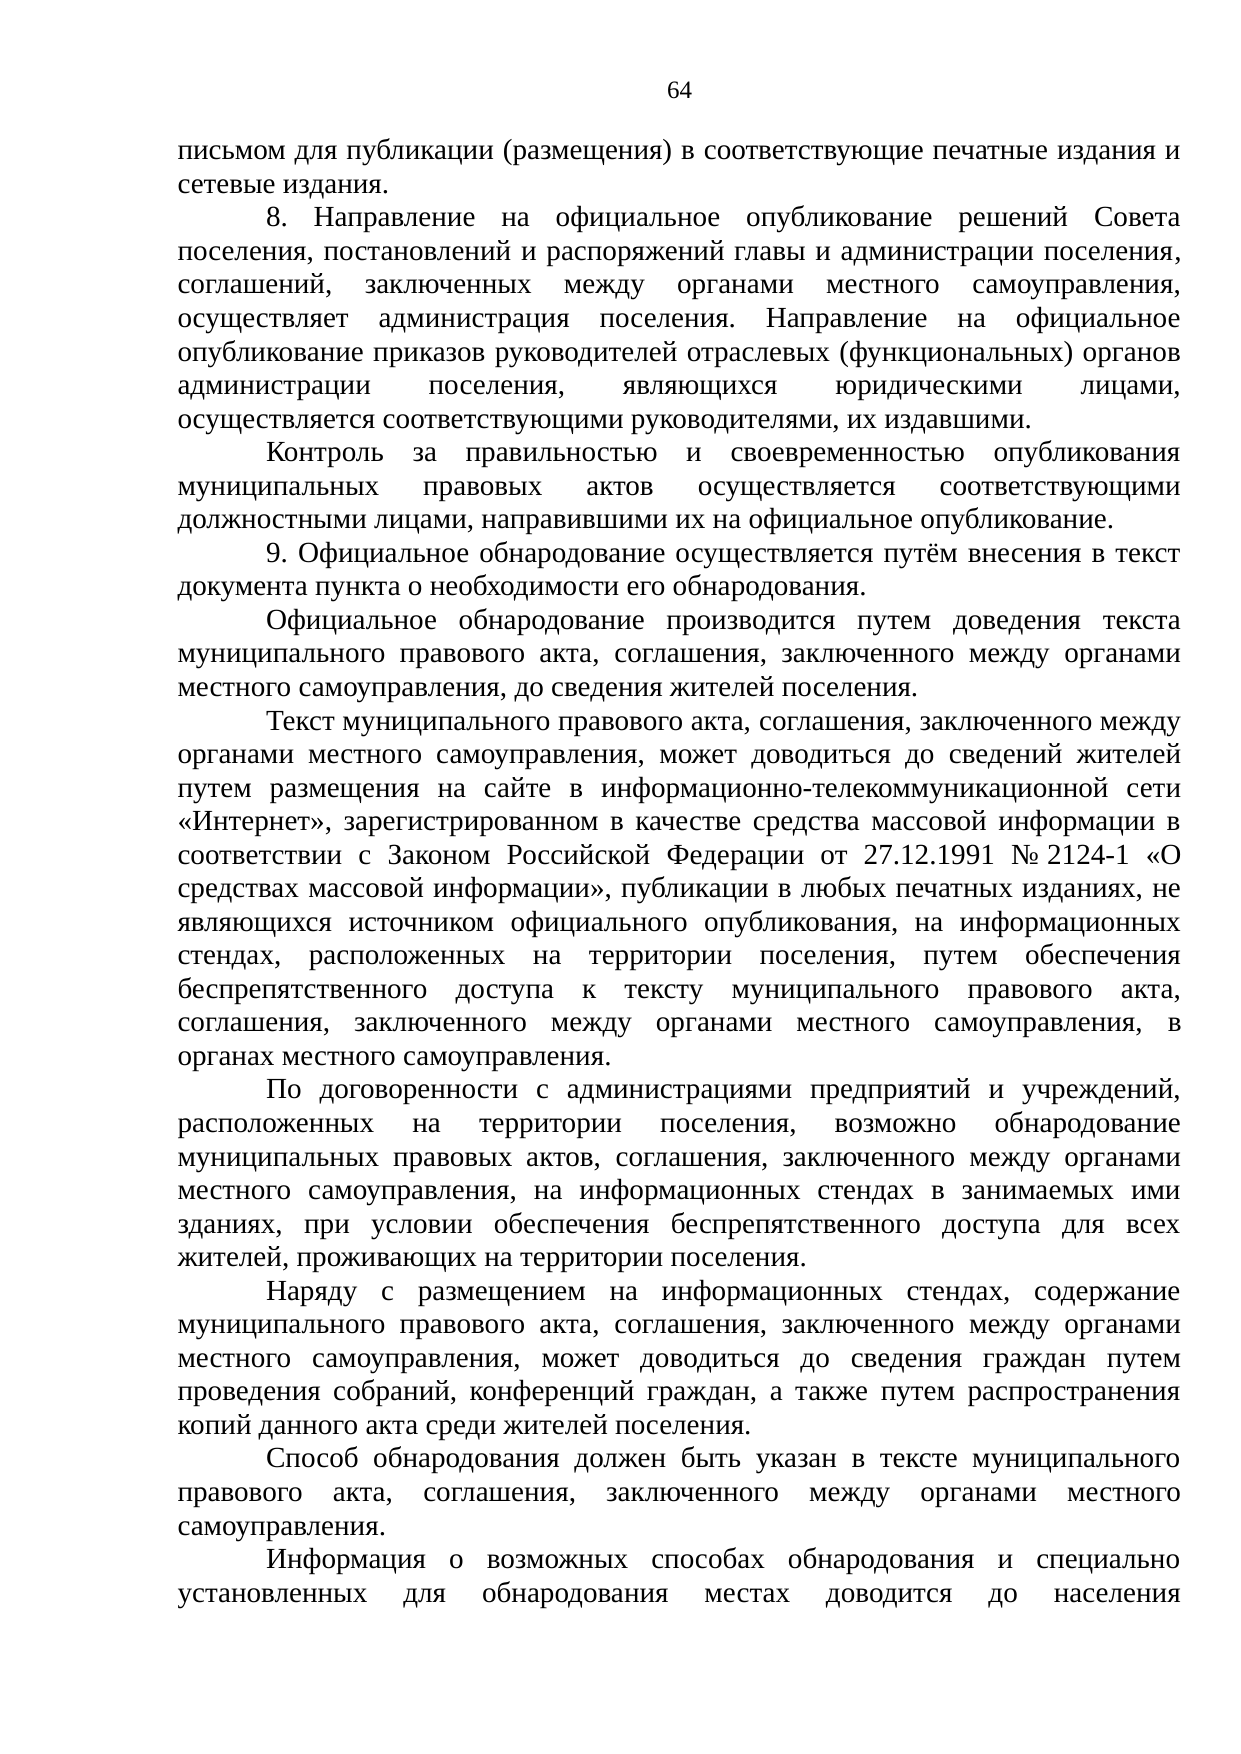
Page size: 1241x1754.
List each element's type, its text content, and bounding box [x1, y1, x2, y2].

text Официальное обнародование производится путем доведения текста муниципального правового акта, соглашения, заключенного между органами местного самоуправления, до сведения жителей поселения. [177, 602, 1181, 703]
text Наряду с размещением на информационных стендах, содержание муниципального правового акта, соглашения, заключенного между органами местного самоуправления, может доводиться до сведения граждан путем проведения собраний, конференций граждан, а также путем распространения копий данного акта среди жителей поселения. [177, 1273, 1181, 1441]
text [177, 1541, 1181, 1608]
text Текст муниципального правового акта, соглашения, заключенного между органами местного самоуправления, может доводиться до сведений жителей путем размещения на сайте в информационно-телекоммуникационной сети «Интернет», зарегистрированном в качестве средства массовой информации в соответствии с Законом Российской Федерации от 27.12.1991 № 2124-1 «О средствах массовой информации», публикации в любых печатных изданиях, не являющихся источником официального опубликования, на информационных стендах, расположенных на территории поселения, путем обеспечения беспрепятственного доступа к тексту муниципального правового акта, соглашения, заключенного между органами местного самоуправления, в органах местного самоуправления. [177, 703, 1181, 1072]
text 8. Направление на официальное опубликование решений Совета поселения, постановлений и распоряжений главы и администрации поселения, соглашений, заключенных между органами местного самоуправления, осуществляет администрация поселения. Направление на официальное опубликование приказов руководителей отраслевых (функциональных) органов администрации поселения, являющихся юридическими лицами, осуществляется соответствующими руководителями, их издавшими. [177, 199, 1181, 434]
text 9. Официальное обнародование осуществляется путём внесения в текст документа пункта о необходимости его обнародования. [177, 535, 1181, 602]
text По договоренности с администрациями предприятий и учреждений, расположенных на территории поселения, возможно обнародование муниципальных правовых актов, соглашения, заключенного между органами местного самоуправления, на информационных стендах в занимаемых ими зданиях, при условии обеспечения беспрепятственного доступа для всех жителей, проживающих на территории поселения. [177, 1072, 1181, 1273]
text Контроль за правильностью и своевременностью опубликования муниципальных правовых актов осуществляется соответствующими должностными лицами, направившими их на официальное опубликование. [177, 434, 1181, 535]
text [177, 132, 1181, 199]
text Способ обнародования должен быть указан в тексте муниципального правового акта, соглашения, заключенного между органами местного самоуправления. [177, 1441, 1181, 1541]
